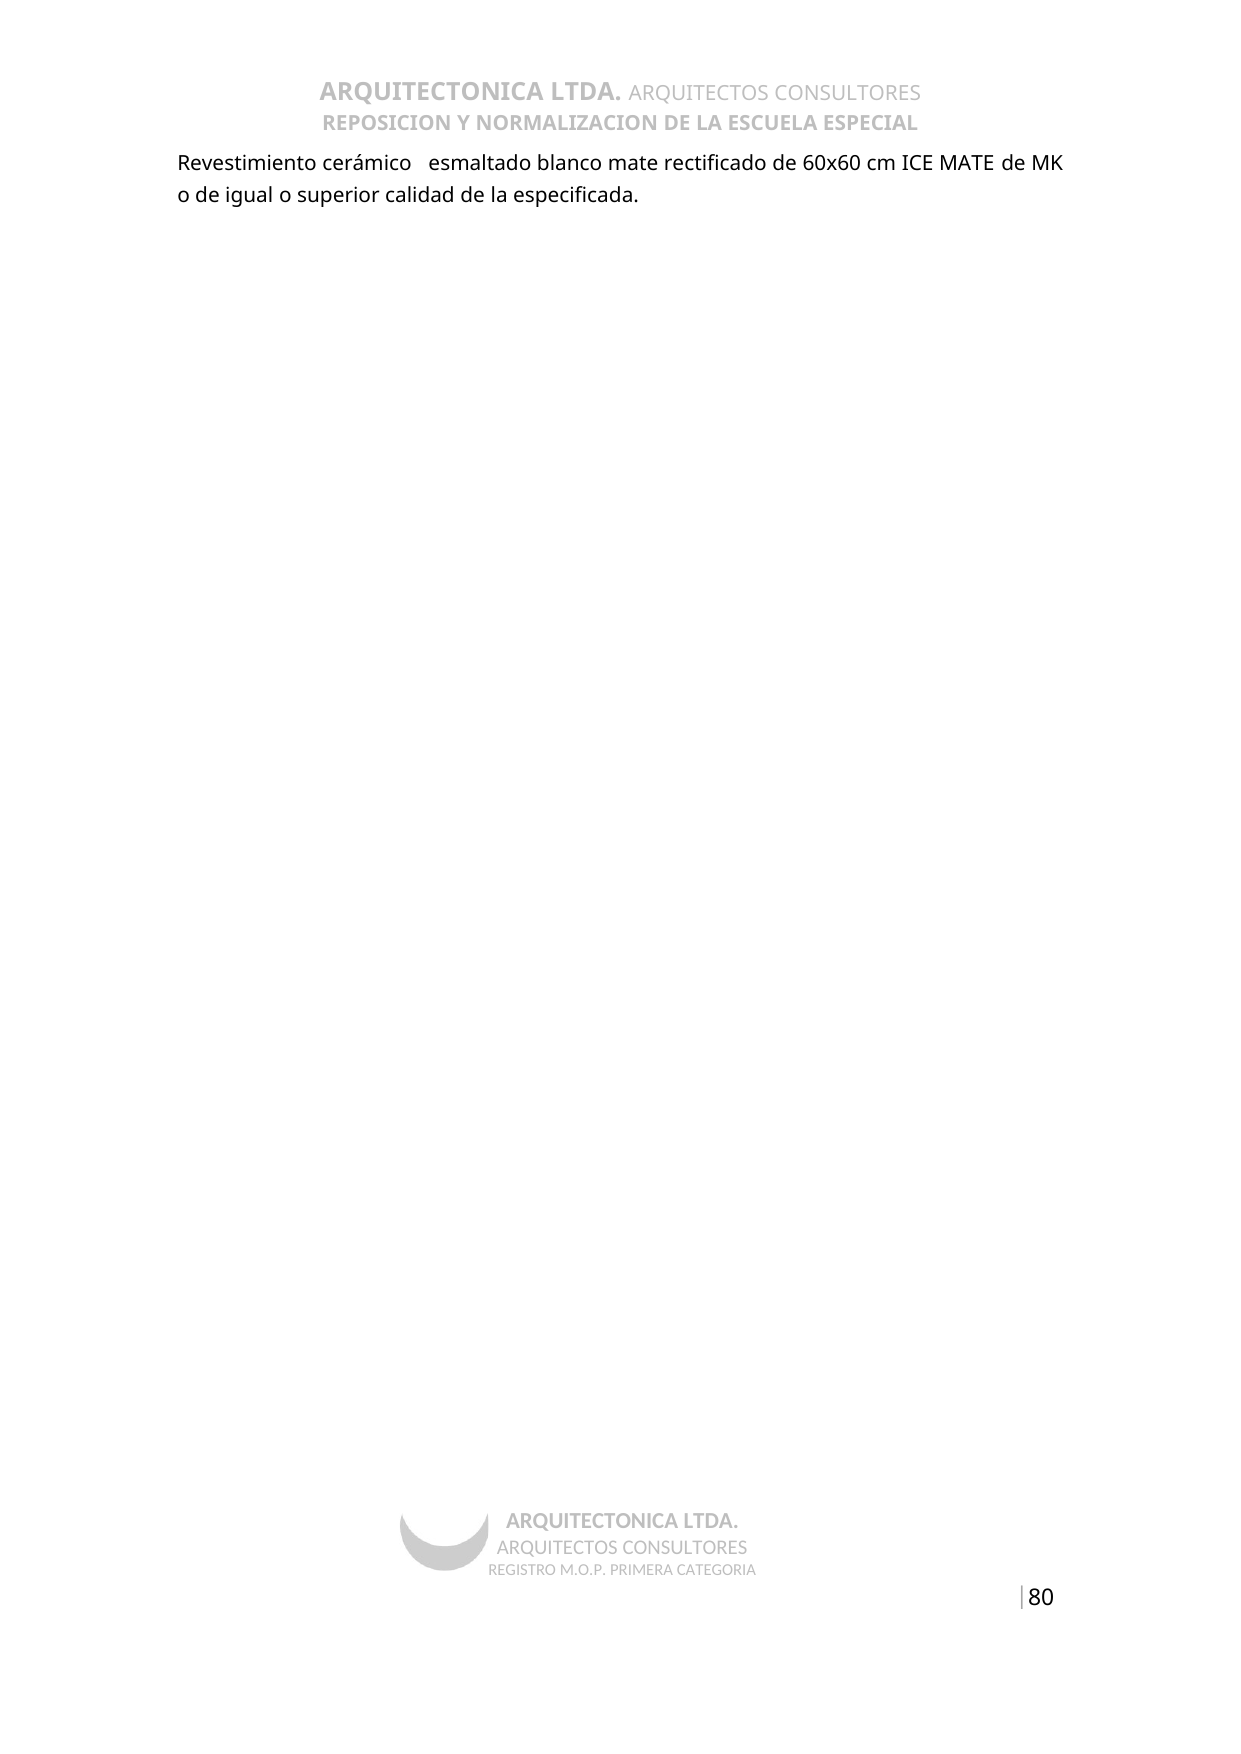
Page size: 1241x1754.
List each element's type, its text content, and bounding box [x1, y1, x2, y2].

picture [399, 1513, 489, 1571]
text Revestimiento cerámico esmaltado blanco mate rectificado de 60x60 cm ICE MATE de MK o de igual o superior calidad de la especificada. [177, 148, 1063, 208]
